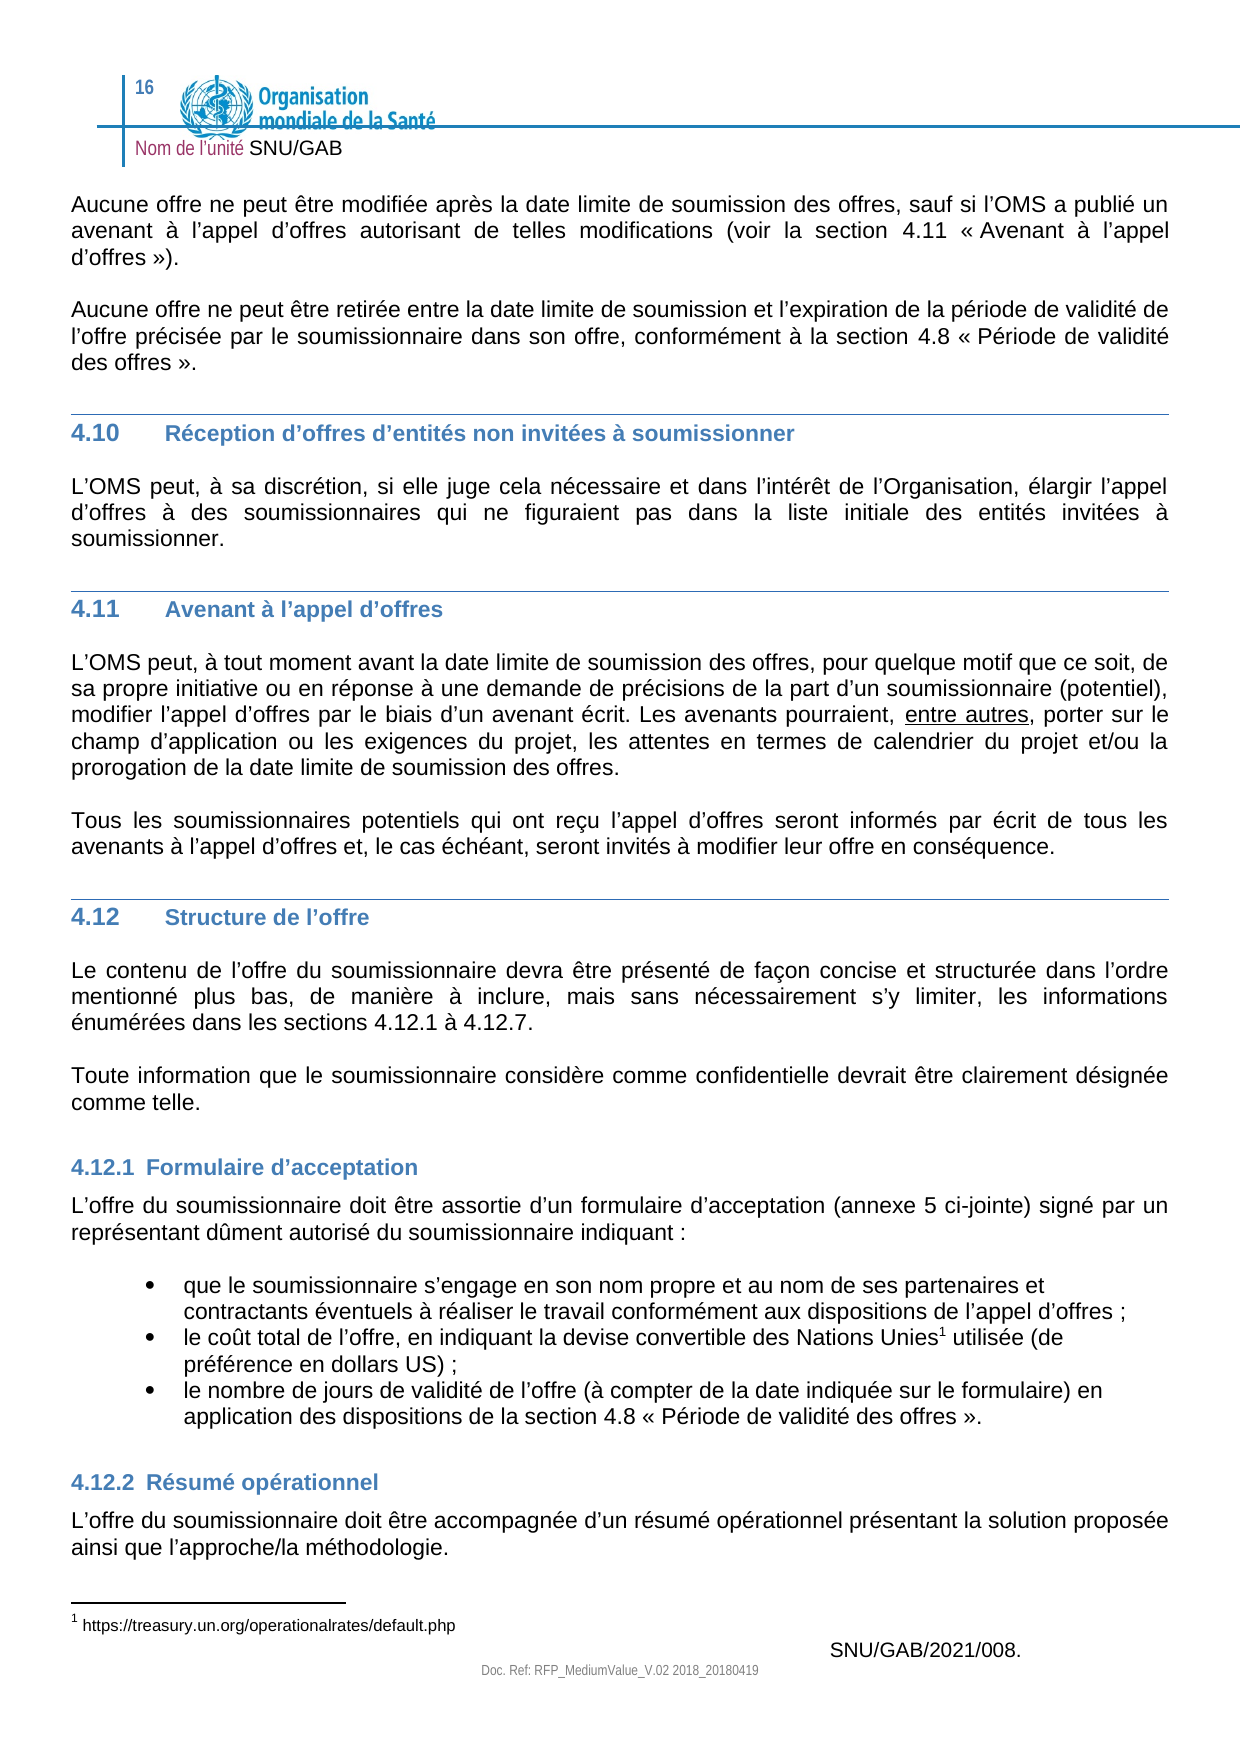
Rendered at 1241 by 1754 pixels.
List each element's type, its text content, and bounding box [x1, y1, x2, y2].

text Le contenu de l’offre du soumissionnaire devra être présenté de façon concise et structurée dans l’ordre mentionné plus bas, de manière à inclure, mais sans nécessairement s’y limiter, les informations énumérées dans les sections 4.12.1 à 4.12.7. [71, 957, 1169, 1036]
text Aucune offre ne peut être modifiée après la date limite de soumission des offres, sauf si l’OMS a publié un avenant à l’appel d’offres autorisant de telles modifications (voir la section 4.11 « Avenant à l’appel d’offres »). [71, 191, 1169, 270]
subtitle Résumé opérationnel [71, 1468, 1169, 1495]
text Tous les soumissionnaires potentiels qui ont reçu l’appel d’offres seront informés par écrit de tous les avenants à l’appel d’offres et, le cas échéant, seront invités à modifier leur offre en conséquence. [71, 807, 1169, 859]
text L’offre du soumissionnaire doit être assortie d’un formulaire d’acceptation (annexe 5 ci-jointe) signé par un représentant dûment autorisé du soumissionnaire indiquant : [71, 1192, 1169, 1245]
picture [180, 128, 435, 140]
text L’OMS peut, à sa discrétion, si elle juge cela nécessaire et dans l’intérêt de l’Organisation, élargir l’appel d’offres à des soumissionnaires qui ne figuraient pas dans la liste initiale des entités invitées à soumissionner. [71, 473, 1169, 552]
text L’OMS peut, à tout moment avant la date limite de soumission des offres, pour quelque motif que ce soit, de sa propre initiative ou en réponse à une demande de précisions de la part d’un soumissionnaire (potentiel), modifier l’appel d’offres par le biais d’un avenant écrit. Les avenants pourraient, entre autres, porter sur le champ d’application ou les exigences du projet, les attentes en termes de calendrier du projet et/ou la prorogation de la date limite de soumission des offres. [71, 649, 1169, 781]
text Aucune offre ne peut être retirée entre la date limite de soumission et l’expiration de la période de validité de l’offre précisée par le soumissionnaire dans son offre, conformément à la section 4.8 « Période de validité des offres ». [71, 296, 1169, 376]
list le coût total de l’offre, en indiquant la devise convertible des Nations Unies utilisée (de préférence en dollars US) ; [146, 1324, 1169, 1377]
picture [180, 75, 435, 125]
subtitle Réception d’offres d’entités non invitées à soumissionner [71, 415, 1169, 446]
text Toute information que le soumissionnaire considère comme confidentielle devrait être clairement désignée comme telle. [71, 1062, 1169, 1115]
list que le soumissionnaire s’engage en son nom propre et au nom de ses partenaires et contractants éventuels à réaliser le travail conformément aux dispositions de l’appel d’offres ; [146, 1272, 1169, 1324]
subtitle Structure de l’offre [71, 900, 1169, 930]
list le nombre de jours de validité de l’offre (à compter de la date indiquée sur le formulaire) en application des dispositions de la section 4.8 « Période de validité des offres ». [146, 1377, 1169, 1430]
subtitle Avenant à l’appel d’offres [71, 592, 1169, 622]
subtitle Formulaire d’acceptation [71, 1154, 1169, 1180]
text L’offre du soumissionnaire doit être accompagnée d’un résumé opérationnel présentant la solution proposée ainsi que l’approche/la méthodologie. [71, 1507, 1169, 1560]
